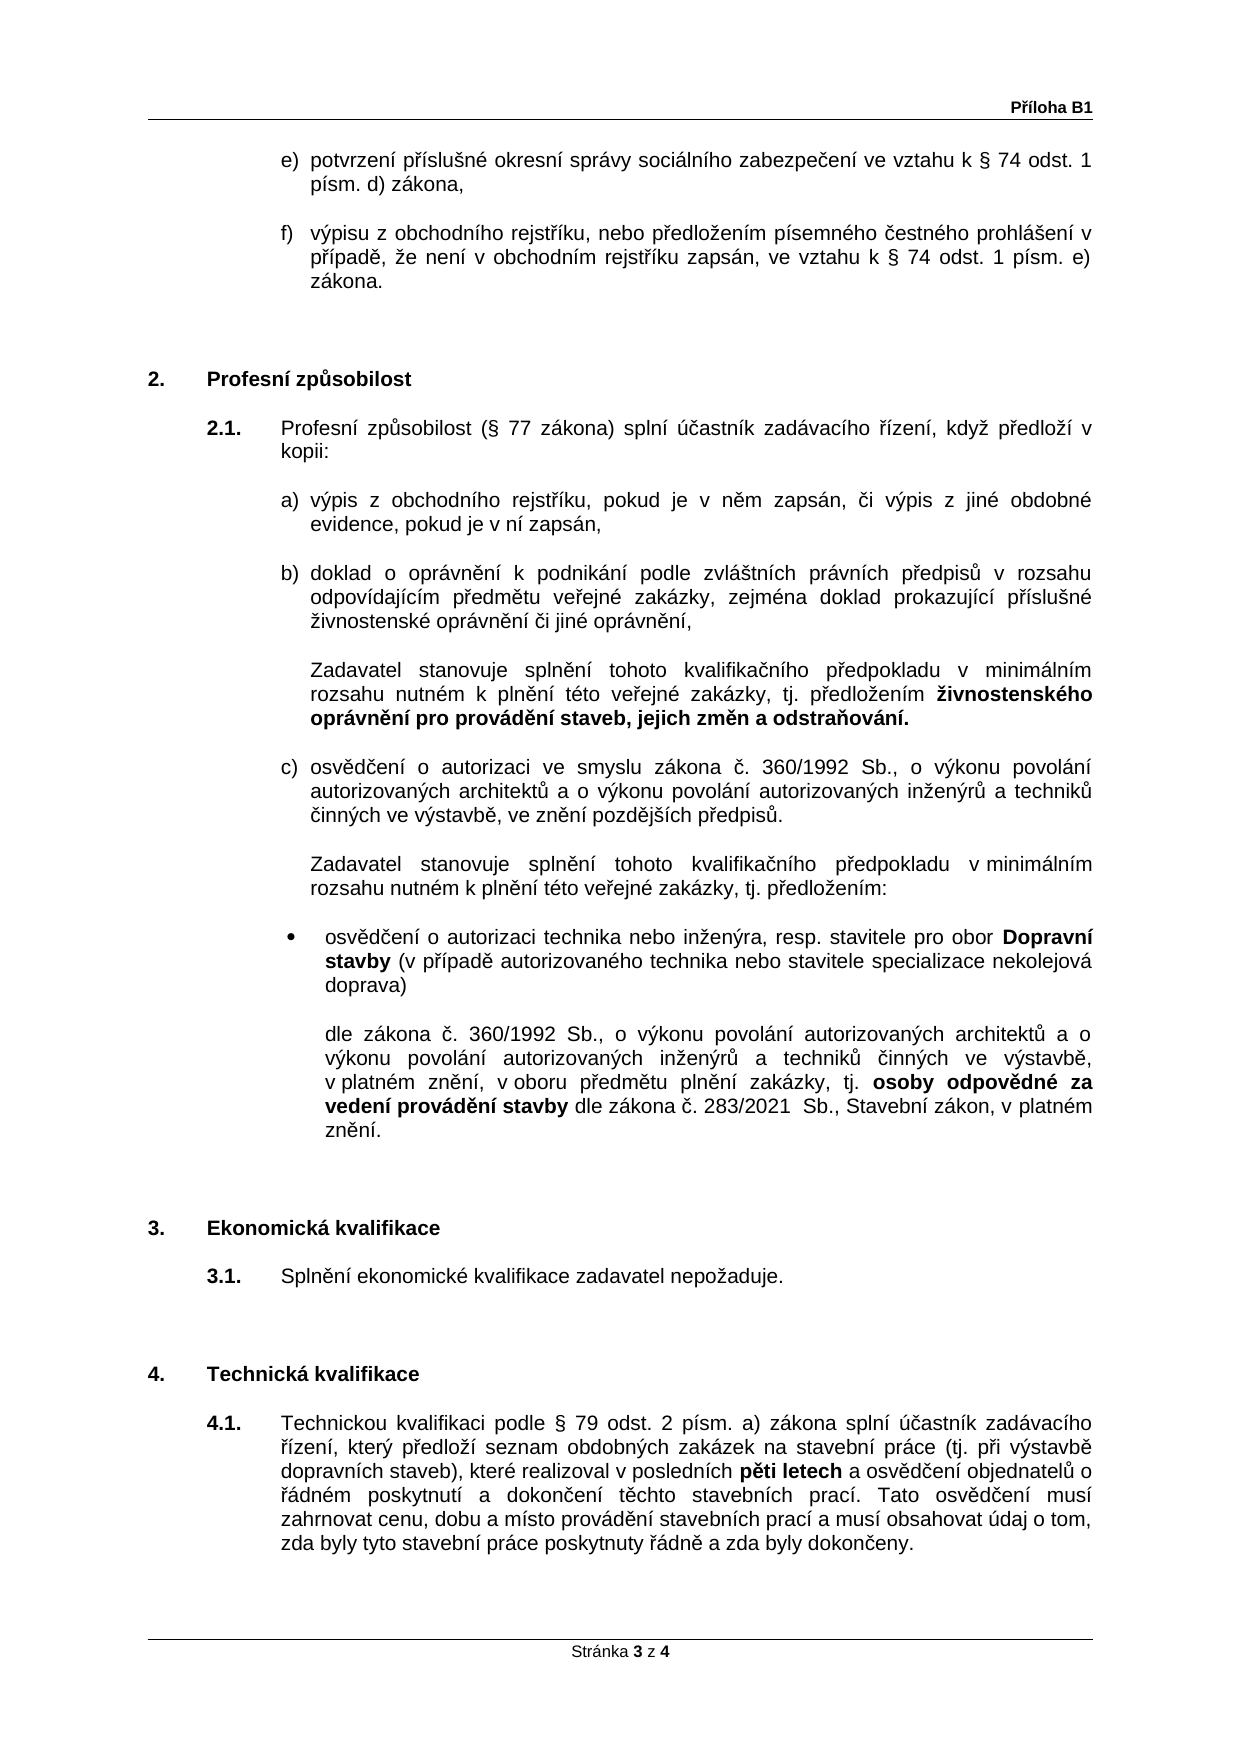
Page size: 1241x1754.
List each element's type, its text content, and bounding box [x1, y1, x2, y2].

text Zadavatel stanovuje splnění tohoto kvalifikačního předpokladu v minimálním rozsahu nutném k plnění této veřejné zakázky, tj. předložením živnostenského oprávnění pro provádění staveb, jejich změn a odstraňování. [310, 658, 1093, 730]
list Profesní způsobilost (§ 77 zákona) splní účastník zadávacího řízení, když předloží v kopii: [207, 415, 1093, 463]
list osvědčení o autorizaci technika nebo inženýra, resp. stavitele pro obor Dopravní stavby (v případě autorizovaného technika nebo stavitele specializace nekolejová doprava) [287, 925, 1093, 997]
list doklad o oprávnění k podnikání podle zvláštních právních předpisů v rozsahu odpovídajícím předmětu veřejné zakázky, zejména doklad prokazující příslušné živnostenské oprávnění či jiné oprávnění, [281, 561, 1093, 633]
text Zadavatel stanovuje splnění tohoto kvalifikačního předpokladu v minimálním rozsahu nutném k plnění této veřejné zakázky, tj. předložením: [310, 852, 1093, 900]
list výpis z obchodního rejstříku, pokud je v něm zapsán, či výpis z jiné obdobné evidence, pokud je v ní zapsán, [281, 488, 1093, 536]
text dle zákona č. 360/1992 Sb., o výkonu povolání autorizovaných architektů a o výkonu povolání autorizovaných inženýrů a techniků činných ve výstavbě, v platném znění, v oboru předmětu plnění zakázky, tj. osoby odpovědné za vedení provádění stavby dle zákona č. 283/2021 Sb., Stavební zákon, v platném znění. [325, 1022, 1093, 1141]
list Profesní způsobilost [148, 366, 1093, 390]
list výpisu z obchodního rejstříku, nebo předložením písemného čestného prohlášení v případě, že není v obchodním rejstříku zapsán, ve vztahu k § 74 odst. 1 písm. e) zákona. [281, 221, 1093, 292]
list potvrzení příslušné okresní správy sociálního zabezpečení ve vztahu k § 74 odst. 1 písm. d) zákona, [281, 148, 1093, 196]
list Splnění ekonomické kvalifikace zadavatel nepožaduje. [207, 1264, 1093, 1288]
list Technická kvalifikace [148, 1362, 1093, 1386]
list Ekonomická kvalifikace [148, 1215, 1093, 1239]
list osvědčení o autorizaci ve smyslu zákona č. 360/1992 Sb., o výkonu povolání autorizovaných architektů a o výkonu povolání autorizovaných inženýrů a techniků činných ve výstavbě, ve znění pozdějších předpisů. [281, 755, 1093, 827]
list Technickou kvalifikaci podle § 79 odst. 2 písm. a) zákona splní účastník zadávacího řízení, který předloží seznam obdobných zakázek na stavební práce (tj. při výstavbě dopravních staveb), které realizoval v posledních pěti letech a osvědčení objednatelů o řádném poskytnutí a dokončení těchto stavebních prací. Tato osvědčení musí zahrnovat cenu, dobu a místo provádění stavebních prací a musí obsahovat údaj o tom, zda byly tyto stavební práce poskytnuty řádně a zda byly dokončeny. [207, 1411, 1093, 1555]
